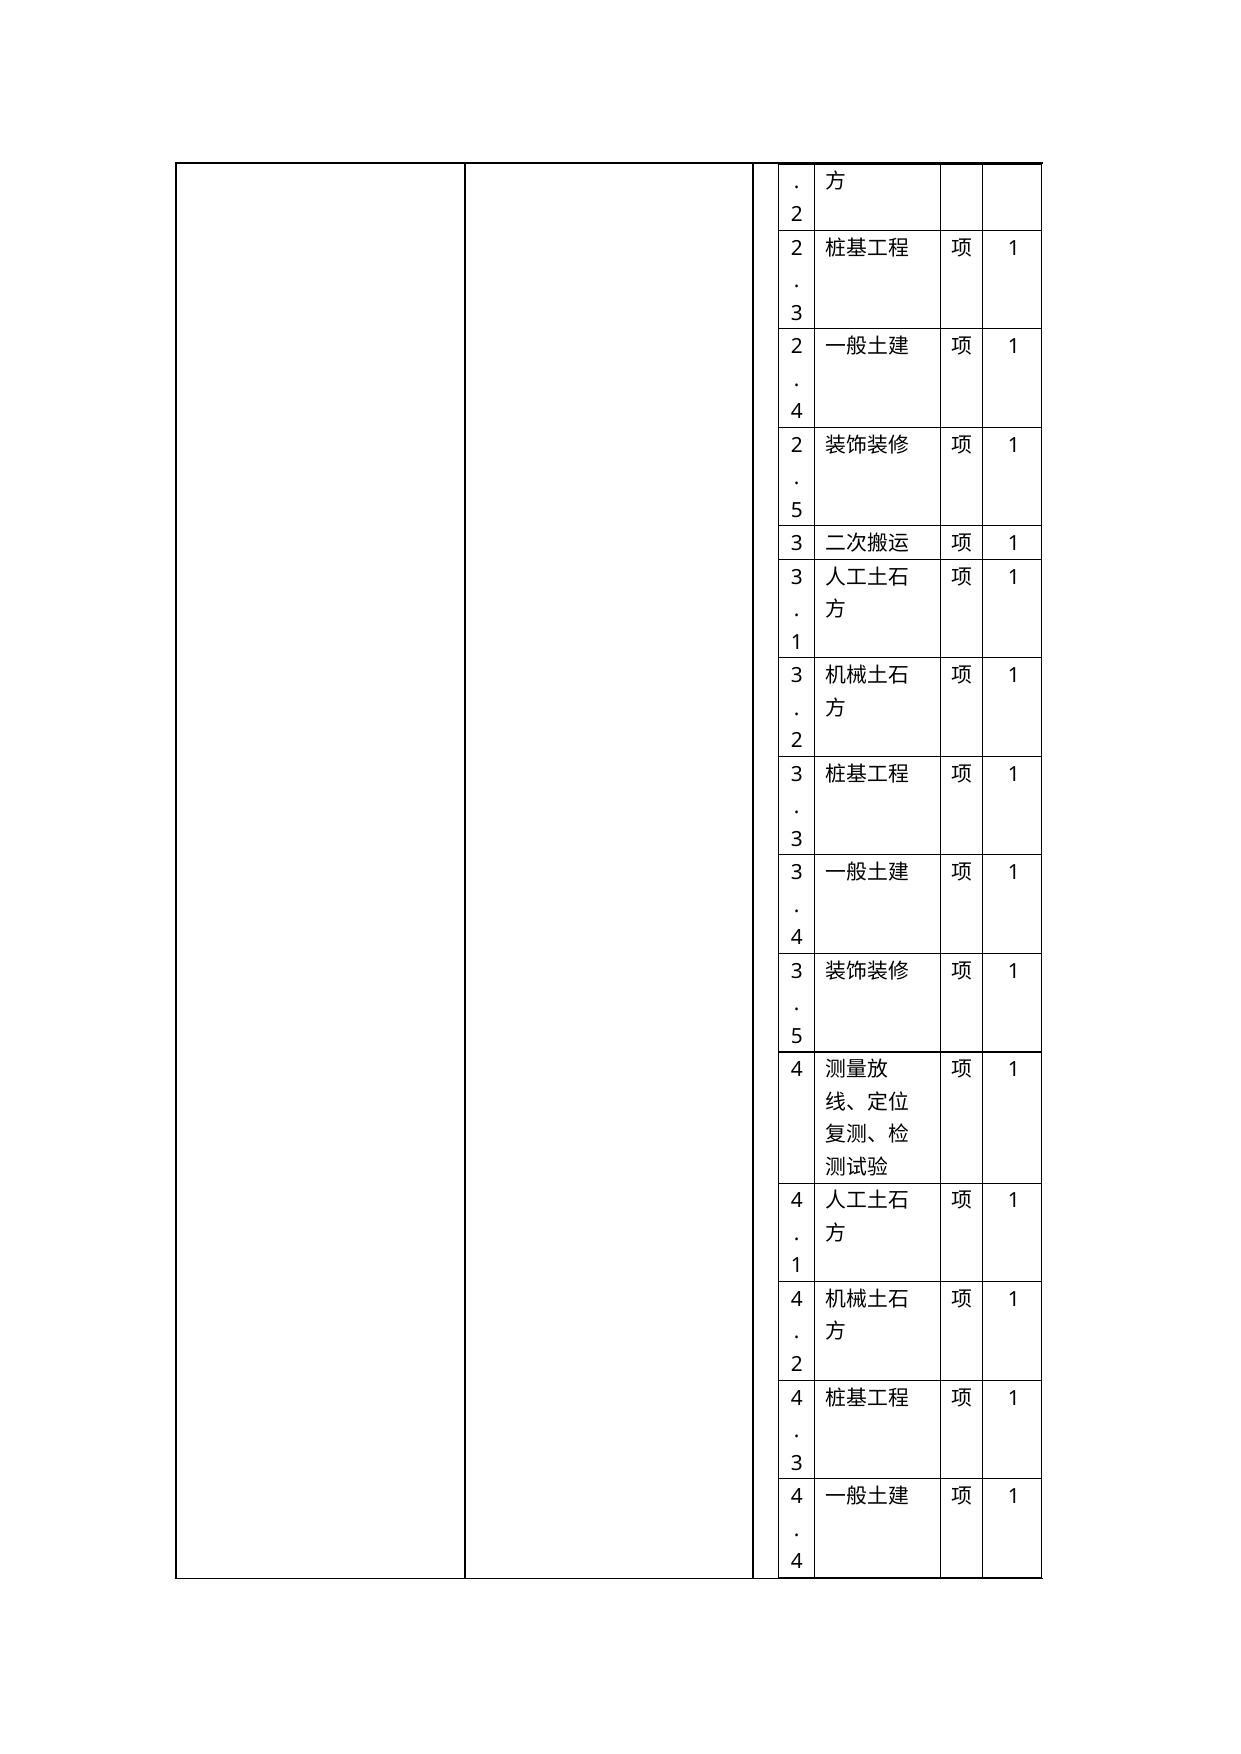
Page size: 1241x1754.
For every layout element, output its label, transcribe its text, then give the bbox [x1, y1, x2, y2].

table_cell [466, 164, 752, 1578]
table_cell 1 [177, 164, 464, 1578]
table_cell [754, 164, 778, 1578]
